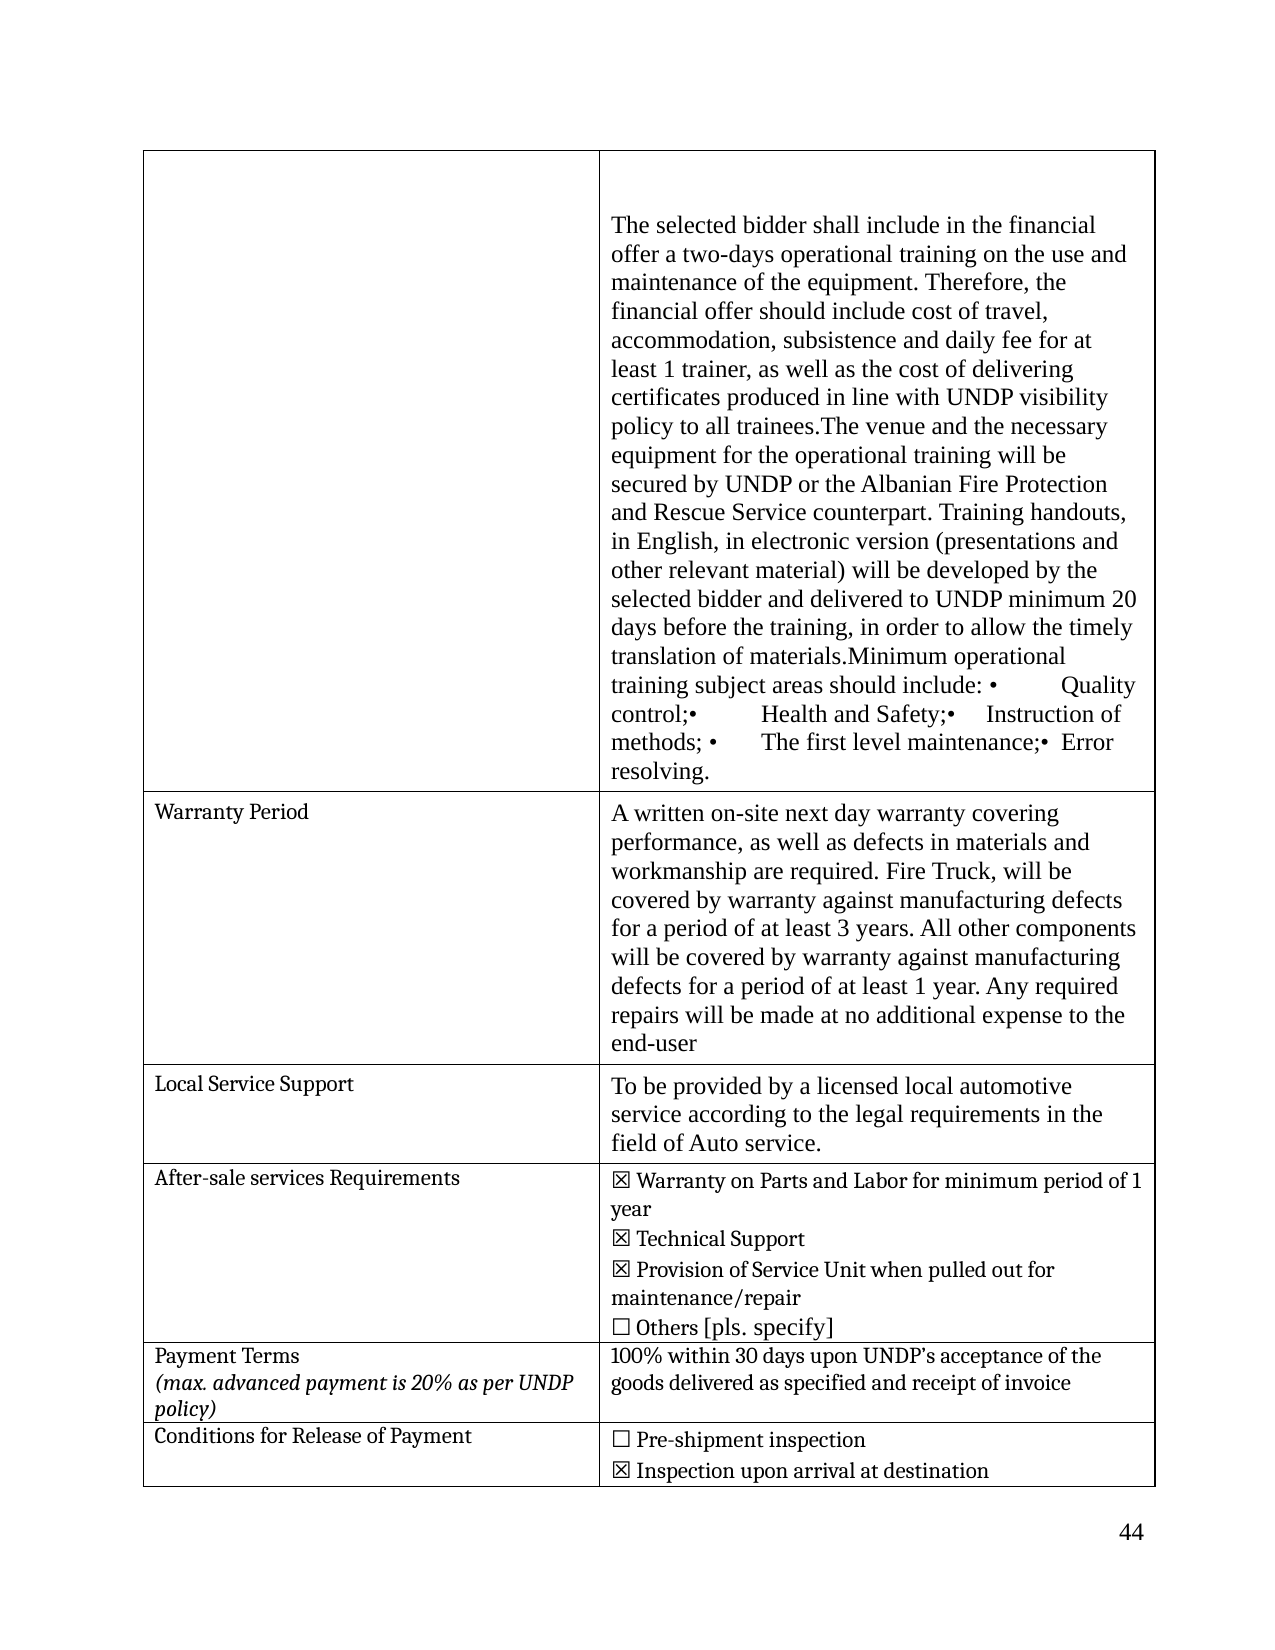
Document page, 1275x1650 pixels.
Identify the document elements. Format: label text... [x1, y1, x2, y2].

table_cell Payment Terms (max. advanced payment is 20% as per UNDP policy) [144, 1343, 599, 1422]
table_cell Local Service Support [144, 1065, 599, 1163]
table_cell Warranty on Parts and Labor for minimum period of 1 year Technical Support Provision of Service Unit when pulled out for maintenance/repair Others [600, 1164, 1154, 1342]
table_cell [600, 1423, 1154, 1486]
table_cell Warranty Period [144, 792, 599, 1063]
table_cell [144, 1423, 599, 1486]
table_cell After-sale services Requirements [144, 1164, 599, 1342]
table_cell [144, 151, 599, 791]
table_cell [600, 1343, 1154, 1422]
